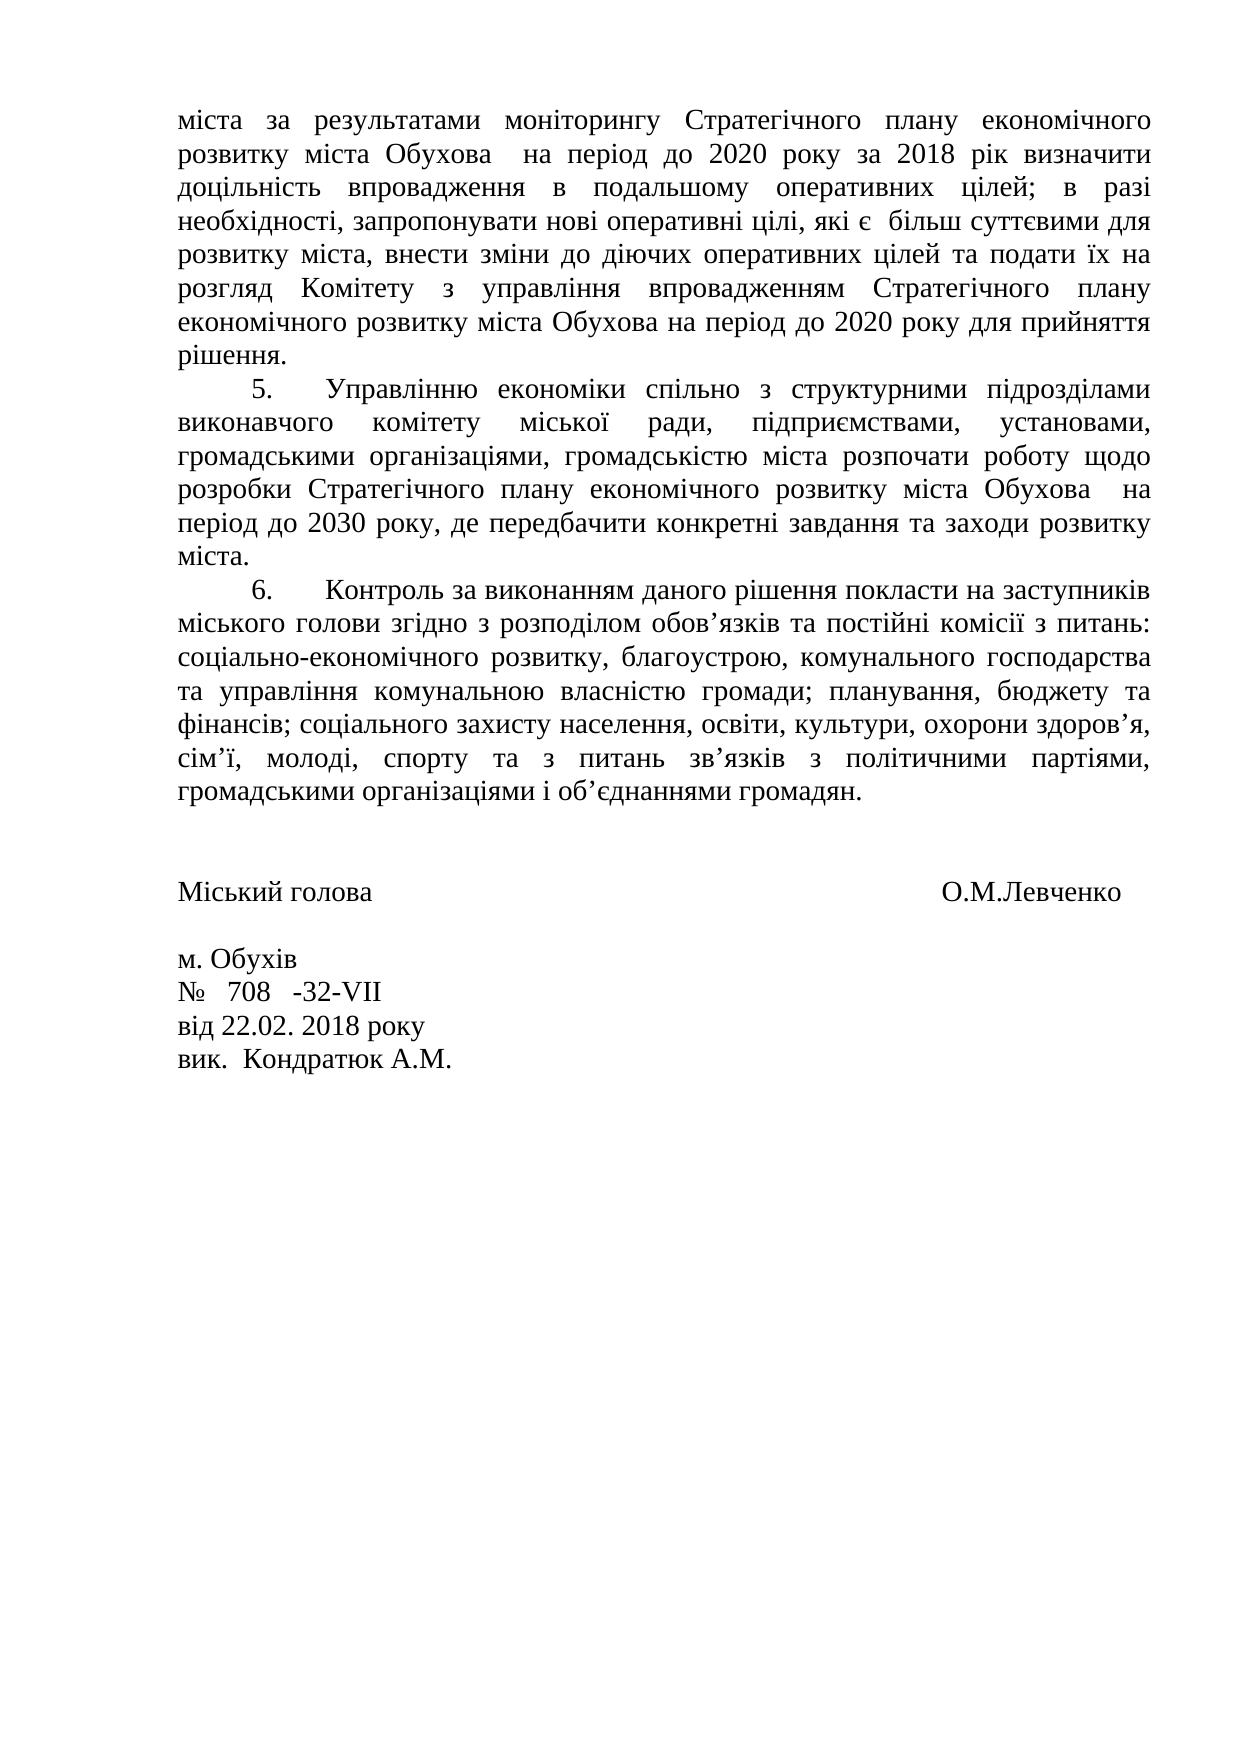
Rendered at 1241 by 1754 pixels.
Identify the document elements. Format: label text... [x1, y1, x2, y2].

text вик. Кондратюк А.М. [177, 1042, 1152, 1075]
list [177, 102, 1152, 371]
list Контроль за виконанням даного рішення покласти на заступників міського голови згідно з розподілом обов’язків та постійні комісії з питань: соціально-економічного розвитку, благоустрою, комунального господарства та управління комунальною власністю громади; планування, бюджету та фінансів; соціального захисту населення, освіти, культури, охорони здоров’я, сім’ї, молоді, спорту та з питань зв’язків з політичними партіями, громадськими організаціями і об’єднаннями громадян. [177, 572, 1152, 807]
text м. Обухів [177, 941, 1152, 974]
text від 22.02. 2018 року [177, 1008, 1152, 1042]
text Міський голова О.М.Левченко [177, 874, 1152, 907]
list Управлінню економіки спільно з структурними підрозділами виконавчого комітету міської ради, підприємствами, установами, громадськими організаціями, громадськістю міста розпочати роботу щодо розробки Стратегічного плану економічного розвитку міста Обухова на період до 2030 року, де передбачити конкретні завдання та заходи розвитку міста. [177, 371, 1152, 572]
text № 708 -32-VІІ [177, 974, 1152, 1008]
